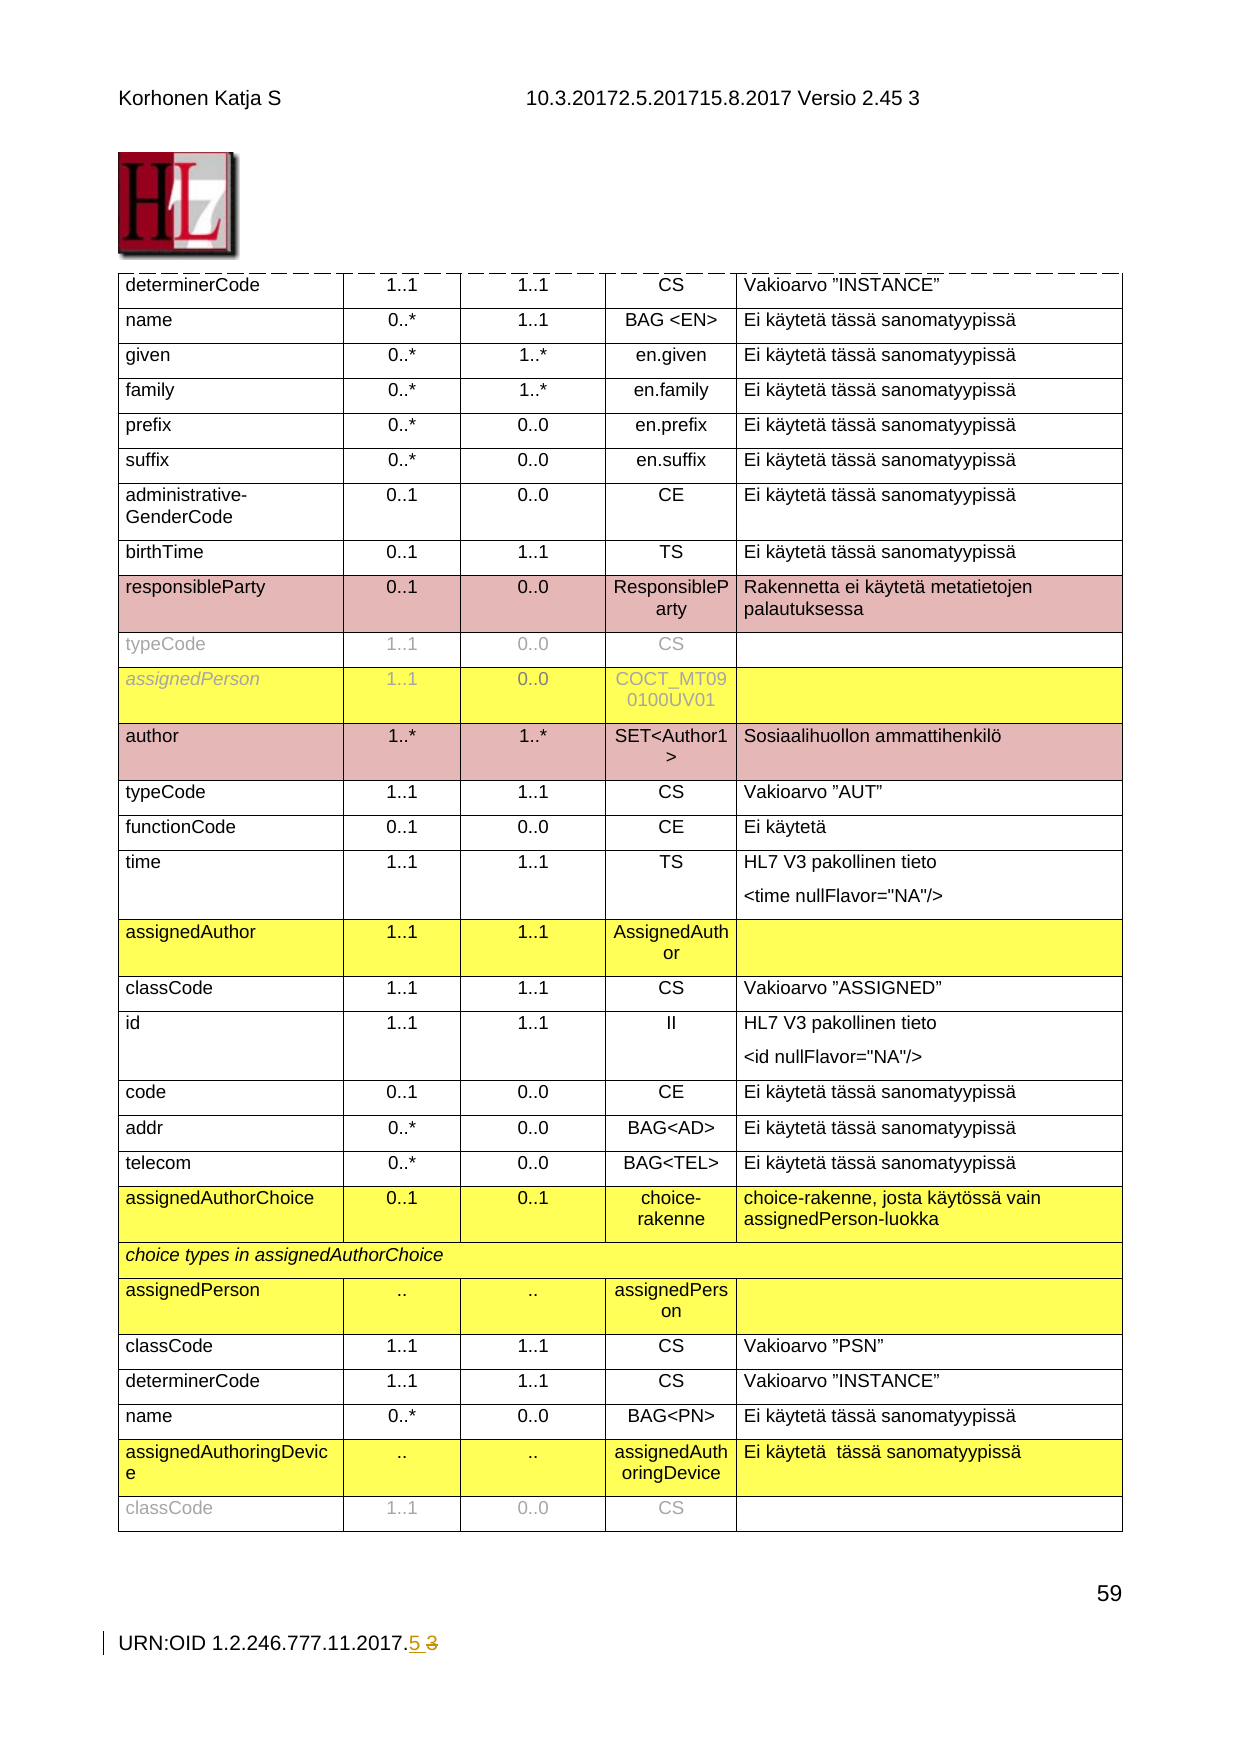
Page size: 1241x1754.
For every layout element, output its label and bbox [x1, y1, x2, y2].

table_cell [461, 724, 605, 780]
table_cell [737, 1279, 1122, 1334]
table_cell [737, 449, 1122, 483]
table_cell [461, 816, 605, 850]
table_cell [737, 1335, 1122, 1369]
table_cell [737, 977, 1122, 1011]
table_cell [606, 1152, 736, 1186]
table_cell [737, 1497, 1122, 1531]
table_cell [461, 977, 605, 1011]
picture [118, 152, 241, 260]
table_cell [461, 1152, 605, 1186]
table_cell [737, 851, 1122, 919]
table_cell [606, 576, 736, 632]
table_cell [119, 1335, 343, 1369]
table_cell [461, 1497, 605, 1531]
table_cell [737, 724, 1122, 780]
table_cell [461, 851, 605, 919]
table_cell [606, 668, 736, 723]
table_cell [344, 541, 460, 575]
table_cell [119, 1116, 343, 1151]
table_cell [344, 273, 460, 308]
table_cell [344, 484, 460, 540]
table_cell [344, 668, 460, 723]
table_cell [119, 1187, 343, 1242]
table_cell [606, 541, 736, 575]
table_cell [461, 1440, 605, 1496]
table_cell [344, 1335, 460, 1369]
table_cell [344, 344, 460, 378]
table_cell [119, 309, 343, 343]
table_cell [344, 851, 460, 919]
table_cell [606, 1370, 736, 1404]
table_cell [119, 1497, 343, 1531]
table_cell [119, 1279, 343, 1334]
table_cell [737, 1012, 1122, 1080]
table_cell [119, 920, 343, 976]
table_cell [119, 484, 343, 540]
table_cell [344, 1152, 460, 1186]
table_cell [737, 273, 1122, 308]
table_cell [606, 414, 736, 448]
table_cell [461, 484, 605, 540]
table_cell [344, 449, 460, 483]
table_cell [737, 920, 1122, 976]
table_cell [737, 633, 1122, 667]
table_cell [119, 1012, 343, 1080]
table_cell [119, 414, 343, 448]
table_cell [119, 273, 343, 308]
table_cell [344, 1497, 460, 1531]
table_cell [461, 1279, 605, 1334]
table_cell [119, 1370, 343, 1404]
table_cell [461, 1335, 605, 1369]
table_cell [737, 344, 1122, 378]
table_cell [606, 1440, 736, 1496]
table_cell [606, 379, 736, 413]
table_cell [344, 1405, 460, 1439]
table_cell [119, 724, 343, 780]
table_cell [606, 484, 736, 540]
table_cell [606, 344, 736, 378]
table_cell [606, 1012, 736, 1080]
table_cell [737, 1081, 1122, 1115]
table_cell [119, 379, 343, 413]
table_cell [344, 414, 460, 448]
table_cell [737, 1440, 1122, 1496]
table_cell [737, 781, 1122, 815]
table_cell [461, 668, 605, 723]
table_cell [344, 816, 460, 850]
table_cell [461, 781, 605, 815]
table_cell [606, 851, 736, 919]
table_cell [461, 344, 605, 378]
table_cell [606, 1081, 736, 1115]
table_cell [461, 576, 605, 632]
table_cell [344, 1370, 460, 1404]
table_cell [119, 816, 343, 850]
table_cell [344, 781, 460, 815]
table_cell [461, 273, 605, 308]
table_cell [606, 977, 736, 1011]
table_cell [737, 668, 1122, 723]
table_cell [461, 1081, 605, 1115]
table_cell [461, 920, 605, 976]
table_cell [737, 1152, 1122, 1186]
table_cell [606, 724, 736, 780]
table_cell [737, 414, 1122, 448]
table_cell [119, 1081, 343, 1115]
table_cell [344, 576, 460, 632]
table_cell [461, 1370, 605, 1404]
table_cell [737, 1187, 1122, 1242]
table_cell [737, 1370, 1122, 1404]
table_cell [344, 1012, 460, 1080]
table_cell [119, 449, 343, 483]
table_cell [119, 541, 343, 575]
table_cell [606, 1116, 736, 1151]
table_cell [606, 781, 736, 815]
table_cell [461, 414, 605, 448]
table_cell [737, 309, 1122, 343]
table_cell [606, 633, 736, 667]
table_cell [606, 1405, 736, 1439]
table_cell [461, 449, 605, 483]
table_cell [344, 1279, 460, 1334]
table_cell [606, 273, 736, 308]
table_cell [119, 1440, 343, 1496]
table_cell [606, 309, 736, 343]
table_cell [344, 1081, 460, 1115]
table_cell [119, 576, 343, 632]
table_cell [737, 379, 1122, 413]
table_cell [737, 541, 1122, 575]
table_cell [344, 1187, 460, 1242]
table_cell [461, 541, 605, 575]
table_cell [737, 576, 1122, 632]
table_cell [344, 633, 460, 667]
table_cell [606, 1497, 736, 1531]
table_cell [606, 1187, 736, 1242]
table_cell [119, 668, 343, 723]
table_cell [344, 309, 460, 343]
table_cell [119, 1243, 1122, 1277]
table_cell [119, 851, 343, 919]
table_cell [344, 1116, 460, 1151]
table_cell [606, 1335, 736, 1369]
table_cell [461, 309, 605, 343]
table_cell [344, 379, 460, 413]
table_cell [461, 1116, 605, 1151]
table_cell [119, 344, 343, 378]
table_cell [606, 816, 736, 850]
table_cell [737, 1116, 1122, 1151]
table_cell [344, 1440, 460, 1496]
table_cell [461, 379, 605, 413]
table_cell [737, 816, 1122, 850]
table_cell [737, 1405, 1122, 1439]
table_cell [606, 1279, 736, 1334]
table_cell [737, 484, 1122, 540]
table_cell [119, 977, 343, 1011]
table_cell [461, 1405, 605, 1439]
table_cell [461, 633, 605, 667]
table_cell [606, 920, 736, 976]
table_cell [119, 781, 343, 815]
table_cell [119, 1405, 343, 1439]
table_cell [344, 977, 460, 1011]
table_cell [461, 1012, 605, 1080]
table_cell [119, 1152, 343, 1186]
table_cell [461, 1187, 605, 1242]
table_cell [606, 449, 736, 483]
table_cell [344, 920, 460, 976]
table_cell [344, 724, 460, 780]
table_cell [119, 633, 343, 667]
